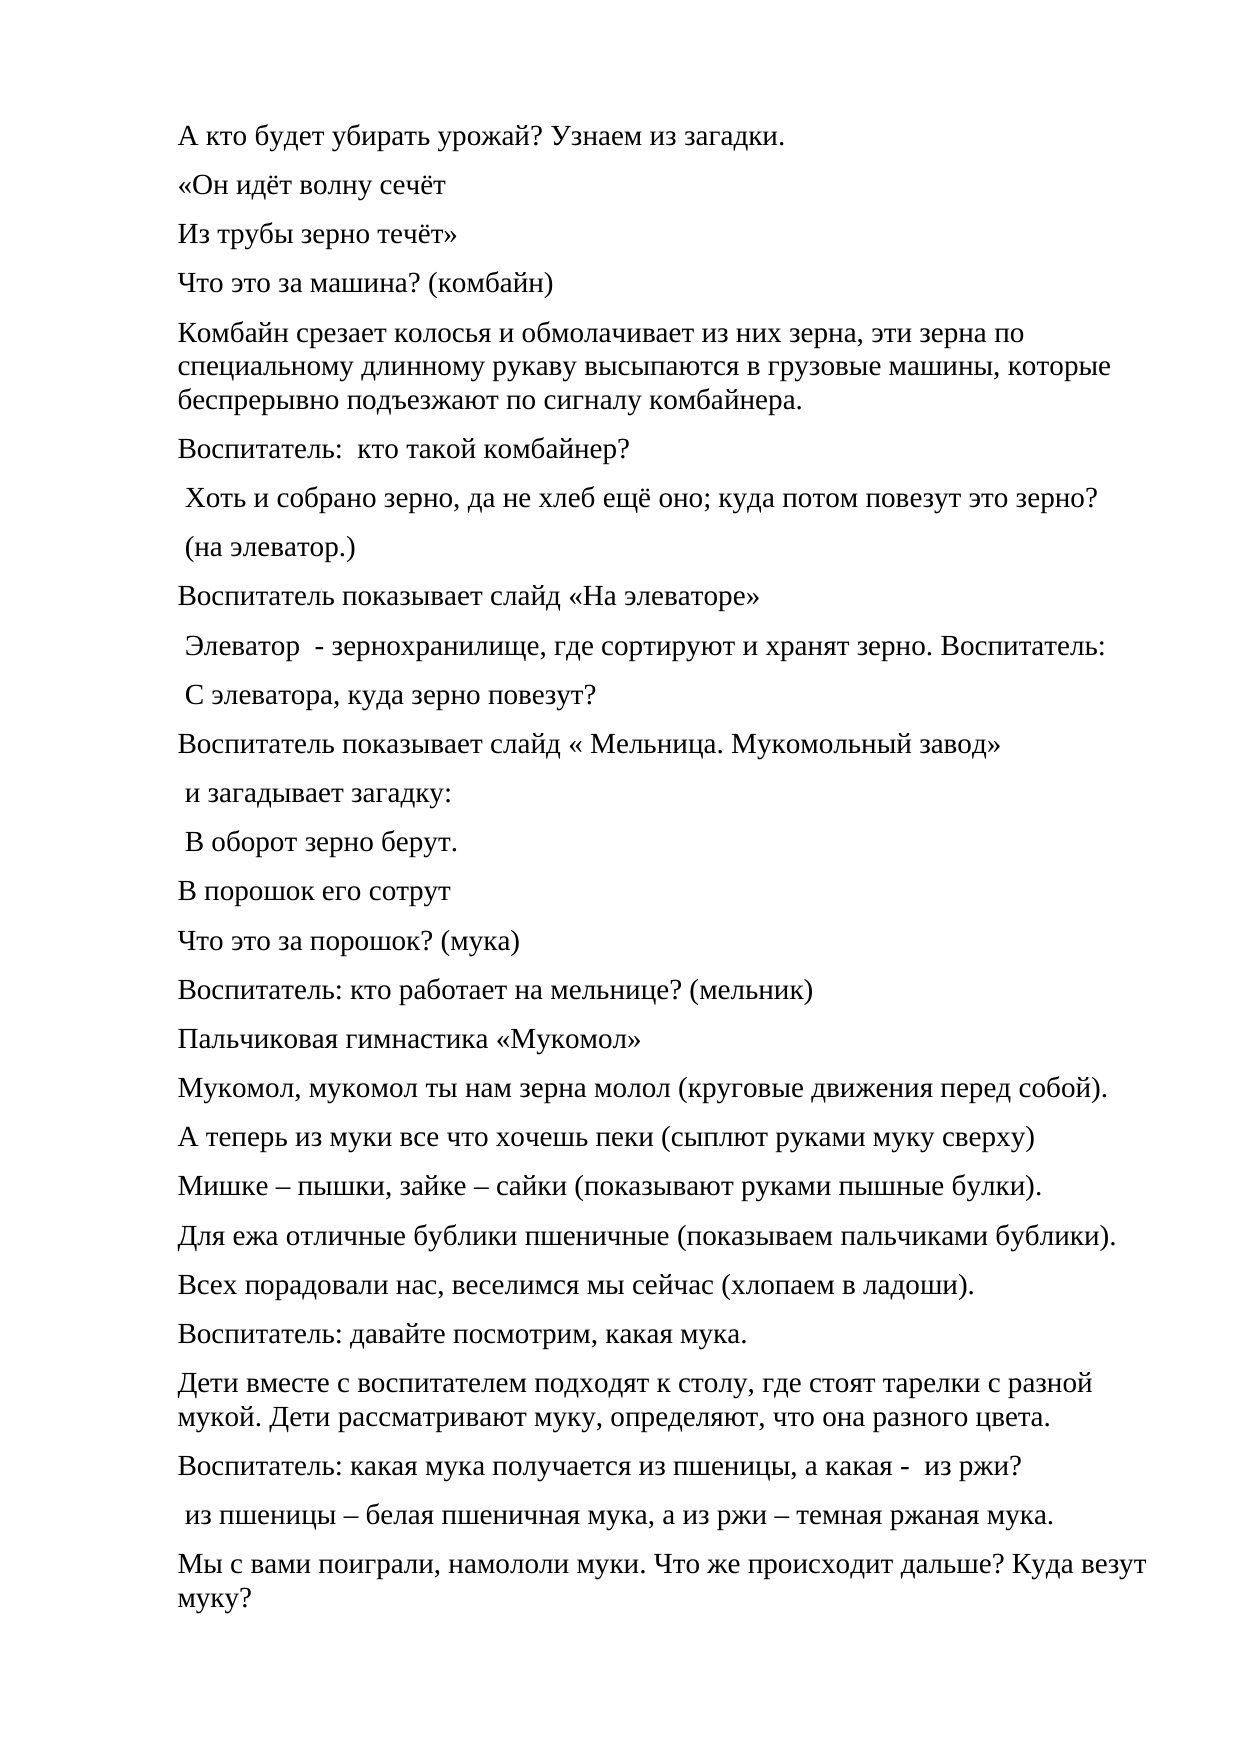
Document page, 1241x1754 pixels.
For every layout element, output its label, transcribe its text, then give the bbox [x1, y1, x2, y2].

text Из трубы зерно течёт» [177, 216, 1152, 250]
text Для ежа отличные бублики пшеничные (показываем пальчиками бублики). [177, 1218, 1152, 1251]
text А теперь из муки все что хочешь пеки (сыплют руками муку сверху) [177, 1119, 1152, 1153]
text Воспитатель: давайте посмотрим, какая мука. [177, 1316, 1152, 1349]
text Воспитатель: какая мука получается из пшеницы, а какая - из ржи? [177, 1448, 1152, 1481]
text из пшеницы – белая пшеничная мука, а из ржи – темная ржаная мука. [177, 1497, 1152, 1531]
text и загадывает загадку: [177, 775, 1152, 809]
text А кто будет убирать урожай? Узнаем из загадки. [177, 118, 1152, 152]
text Элеватор - зернохранилище, где сортируют и хранят зерно. Воспитатель: [177, 628, 1152, 661]
text (на элеватор.) [177, 529, 1152, 563]
text В оборот зерно берут. [177, 824, 1152, 858]
text Хоть и собрано зерно, да не хлеб ещё оно; куда потом повезут это зерно? [177, 480, 1152, 514]
text Комбайн срезает колосья и обмолачивает из них зерна, эти зерна по специальному длинному рукаву высыпаются в грузовые машины, которые беспрерывно подъезжают по сигналу комбайнера. [177, 315, 1152, 415]
text Что это за порошок? (мука) [177, 923, 1152, 956]
text В порошок его сотрут [177, 873, 1152, 907]
text Всех порадовали нас, веселимся мы сейчас (хлопаем в ладоши). [177, 1267, 1152, 1300]
text Мишке – пышки, зайке – сайки (показывают руками пышные булки). [177, 1168, 1152, 1202]
text Воспитатель показывает слайд « Мельница. Мукомольный завод» [177, 726, 1152, 759]
text Мукомол, мукомол ты нам зерна молол (круговые движения перед собой). [177, 1070, 1152, 1104]
text Воспитатель: кто такой комбайнер? [177, 431, 1152, 464]
text Мы с вами поиграли, намололи муки. Что же происходит дальше? Куда везут муку? [177, 1546, 1152, 1613]
text Дети вместе с воспитателем подходят к столу, где стоят тарелки с разной мукой. Дети рассматривают муку, определяют, что она разного цвета. [177, 1365, 1152, 1432]
text «Он идёт волну сечёт [177, 167, 1152, 201]
text Что это за машина? (комбайн) [177, 266, 1152, 299]
text Воспитатель показывает слайд «На элеваторе» [177, 578, 1152, 612]
text Пальчиковая гимнастика «Мукомол» [177, 1021, 1152, 1054]
text Воспитатель: кто работает на мельнице? (мельник) [177, 972, 1152, 1005]
text С элеватора, куда зерно повезут? [177, 677, 1152, 710]
